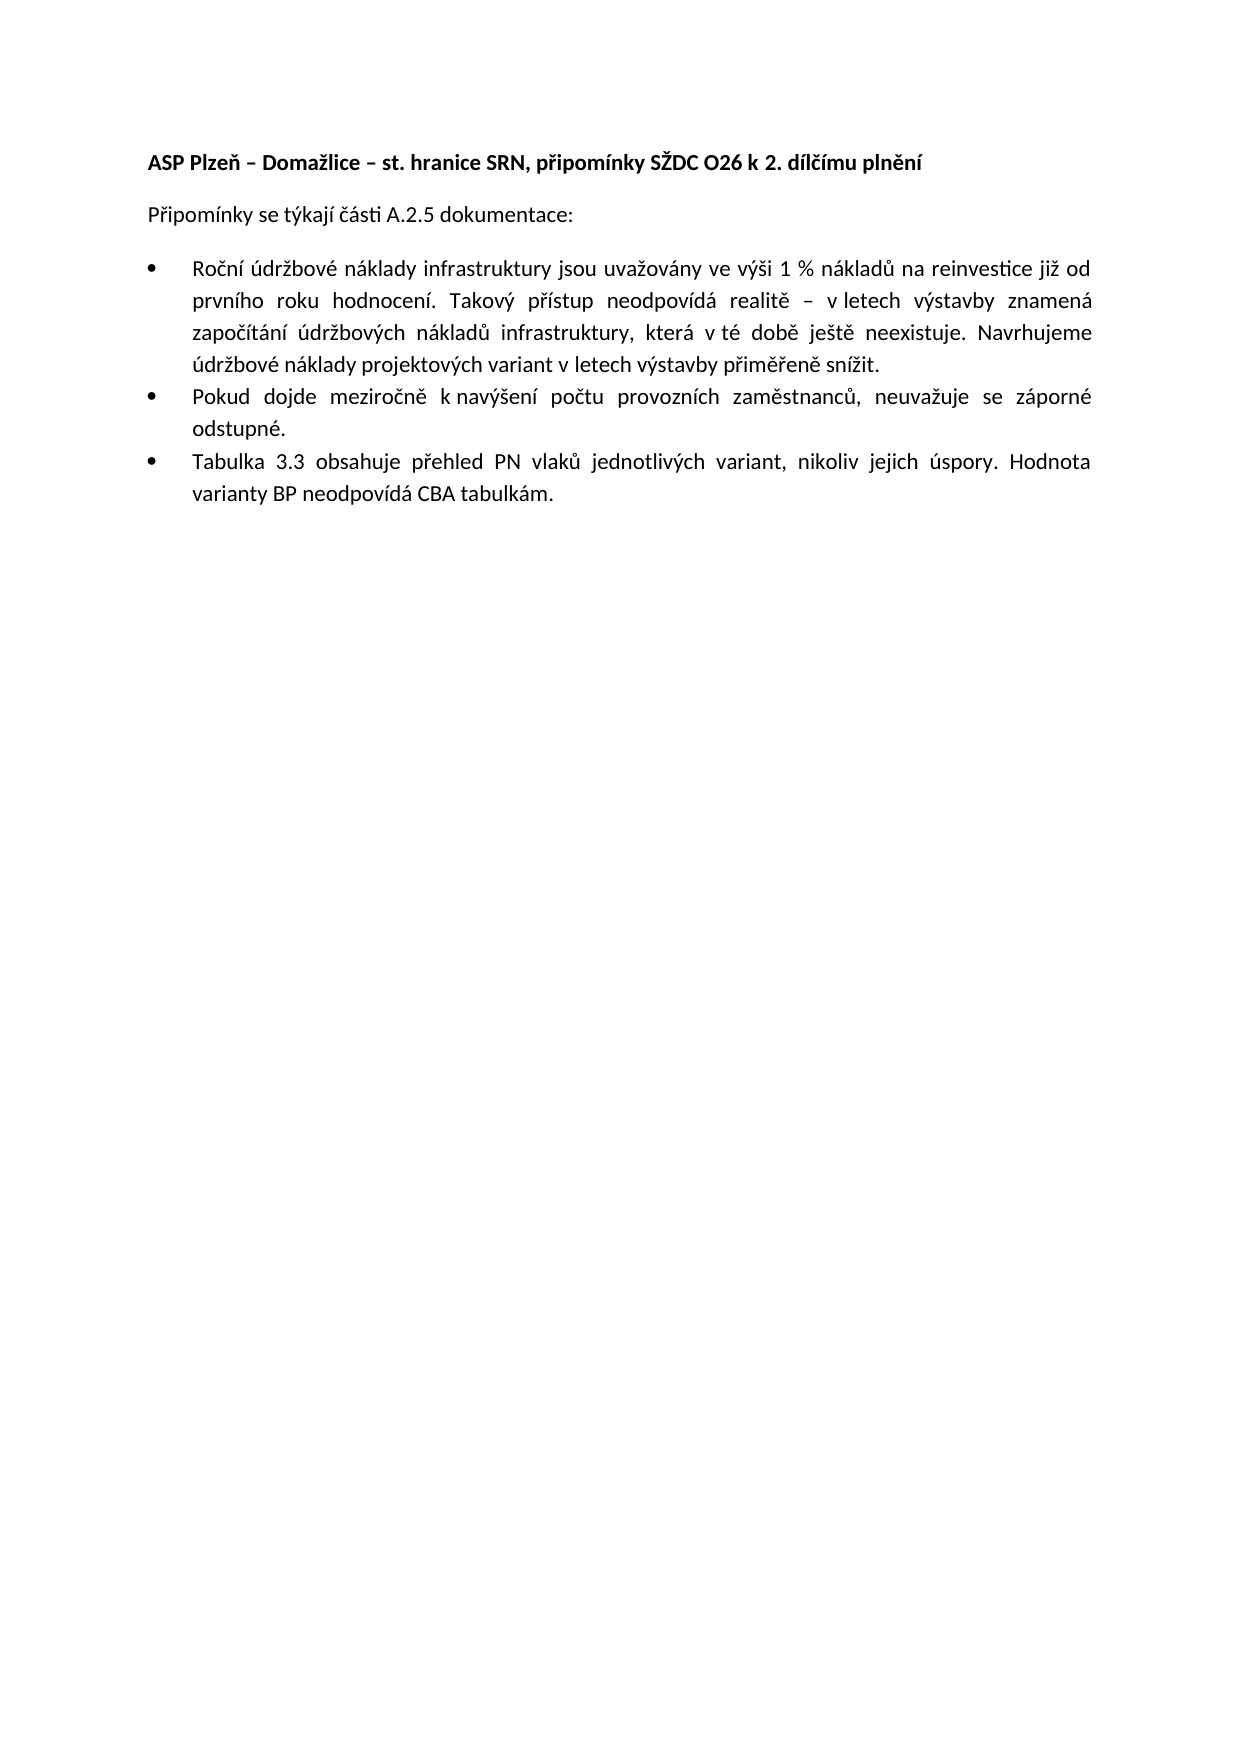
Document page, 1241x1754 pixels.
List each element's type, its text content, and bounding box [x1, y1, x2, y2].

text Připomínky se týkají části A.2.5 dokumentace: [148, 201, 1093, 229]
list Roční údržbové náklady infrastruktury jsou uvažovány ve výši 1 % nákladů na reinvestice již od prvního roku hodnocení. Takový přístup neodpovídá realitě – v letech výstavby znamená započítání údržbových nákladů infrastruktury, která v té době ještě neexistuje. Navrhujeme údržbové náklady projektových variant v letech výstavby přiměřeně snížit. [148, 254, 1093, 378]
list Tabulka 3.3 obsahuje přehled PN vlaků jednotlivých variant, nikoliv jejich úspory. Hodnota varianty BP neodpovídá CBA tabulkám. [148, 447, 1093, 507]
text ASP Plzeň – Domažlice – st. hranice SRN, připomínky SŽDC O26 k 2. dílčímu plnění [148, 148, 1093, 176]
list Pokud dojde meziročně k navýšení počtu provozních zaměstnanců, neuvažuje se záporné odstupné. [148, 382, 1093, 443]
